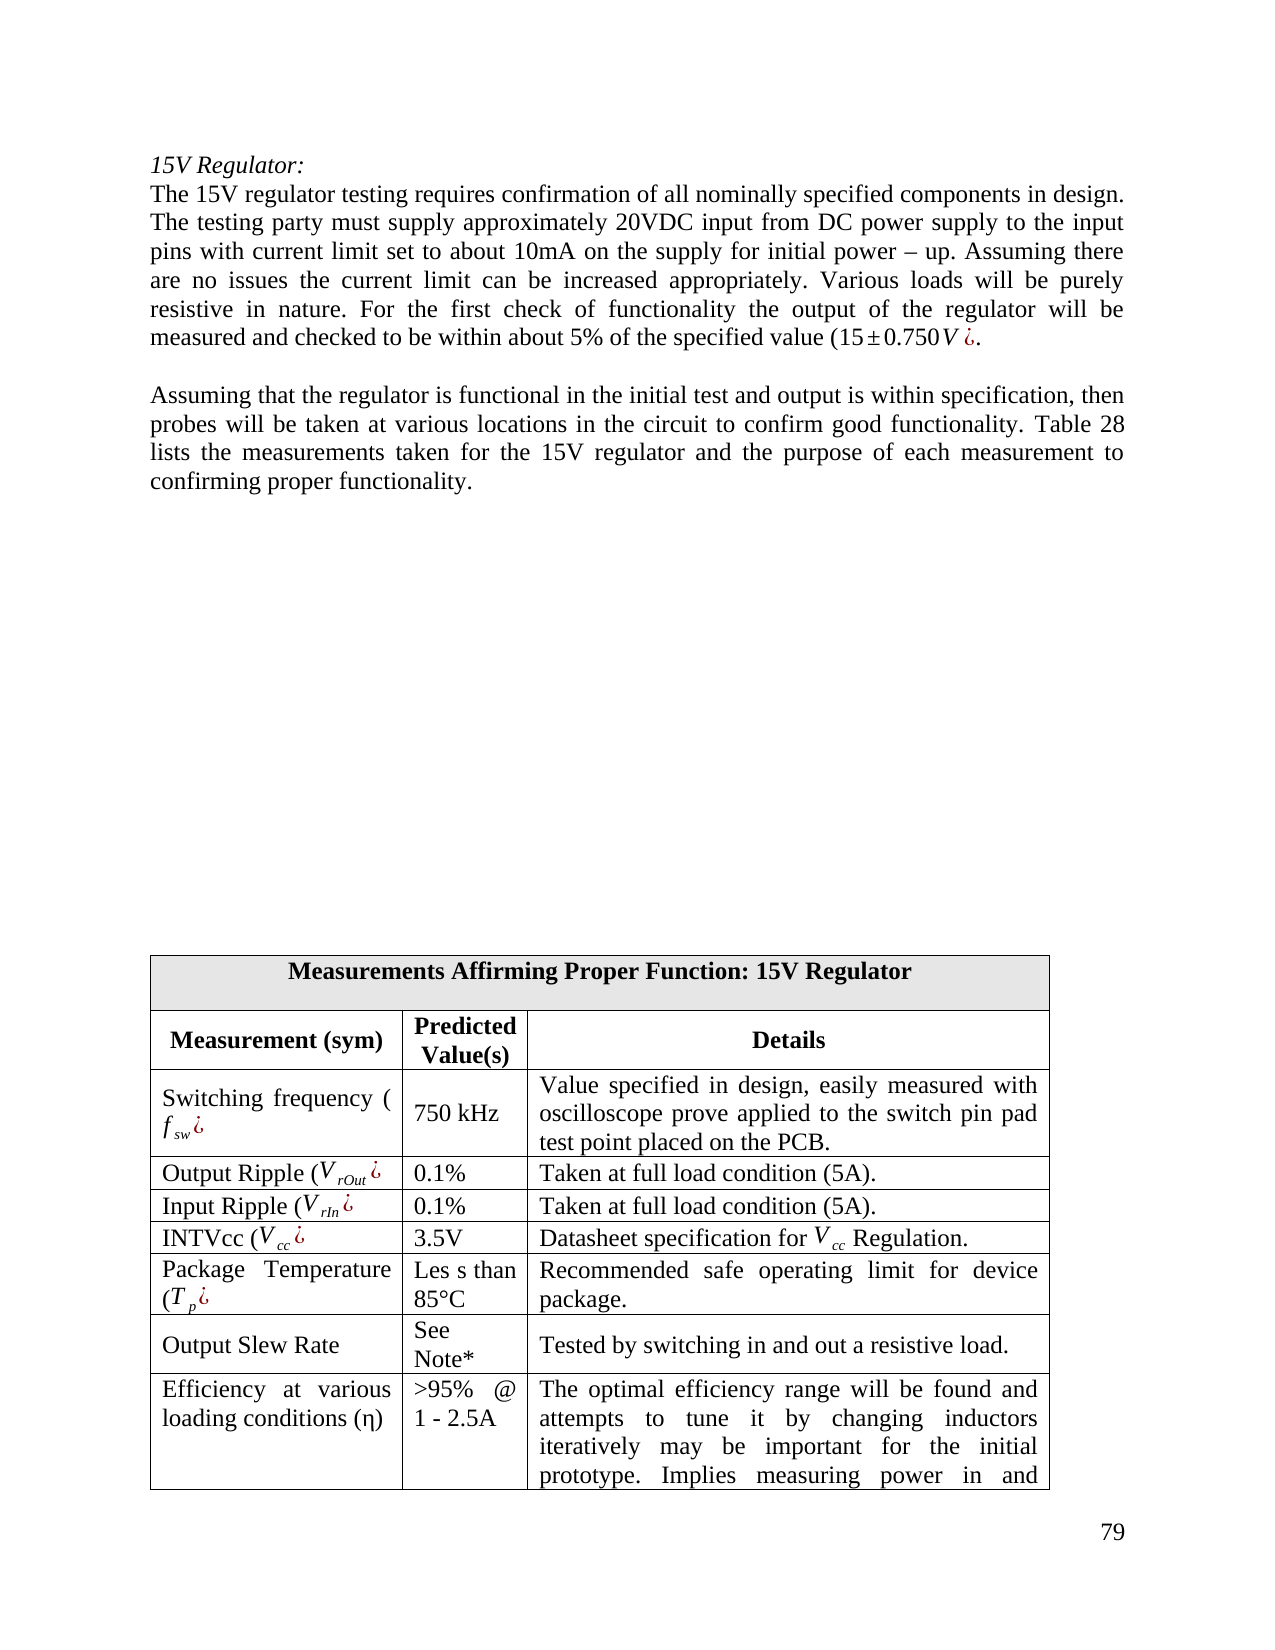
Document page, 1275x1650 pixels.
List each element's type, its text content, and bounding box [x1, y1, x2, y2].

table_cell Package Temperature ( [151, 1254, 402, 1314]
table_cell See Note* [403, 1315, 527, 1373]
subtitle 15V Regulator: [150, 150, 1125, 179]
text Assuming that the regulator is functional in the initial test and output is within specification, then probes will be taken at various locations in the circuit to confirm good functionality. Table 28 lists the measurements taken for the 15V regulator and the purpose of each measurement to confirming proper functionality. [150, 380, 1125, 495]
table_cell Taken at full load condition (5A). [528, 1190, 1049, 1221]
table_cell >95% @ 1 - 2.5A [403, 1374, 527, 1489]
table_cell Input Ripple ( [151, 1190, 402, 1221]
table_cell Taken at full load condition (5A). [528, 1157, 1049, 1188]
table_cell 750 kHz [403, 1070, 527, 1156]
table_cell Tested by switching in and out a resistive load. [528, 1315, 1049, 1373]
table_cell 0.1% [403, 1190, 527, 1221]
table_cell Value specified in design, easily measured with oscilloscope prove applied to the switch pin pad test point placed on the PCB. [528, 1070, 1049, 1156]
table_cell Recommended safe operating limit for device package. [528, 1254, 1049, 1314]
table_cell Switching frequency ( [151, 1070, 402, 1156]
table_cell Output Ripple ( [151, 1157, 402, 1188]
table_cell Measurement (sym) [151, 1011, 402, 1069]
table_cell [528, 1374, 1049, 1489]
table_cell INTVcc ( [151, 1222, 402, 1253]
table_cell 3.5V [403, 1222, 527, 1253]
table_header Measurements Affirming Proper Function: 15V Regulator [151, 956, 1049, 1010]
table_cell 0.1% [403, 1157, 527, 1188]
table_cell Predicted Value(s) [403, 1011, 527, 1069]
table_cell Details [528, 1011, 1049, 1069]
table_cell Les s than 85°C [403, 1254, 527, 1314]
text The 15V regulator testing requires confirmation of all nominally specified components in design. The testing party must supply approximately 20VDC input from DC power supply to the input pins with current limit set to about 10mA on the supply for initial power – up. Assuming there are no issues the current limit can be increased appropriately. Various loads will be purely resistive in nature. For the first check of functionality the output of the regulator will be measured and checked to be within about 5% of the specified value (. [150, 179, 1125, 351]
table_cell Output Slew Rate [151, 1315, 402, 1373]
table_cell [151, 1374, 402, 1489]
table_cell Datasheet specification for Regulation. [528, 1222, 1049, 1253]
